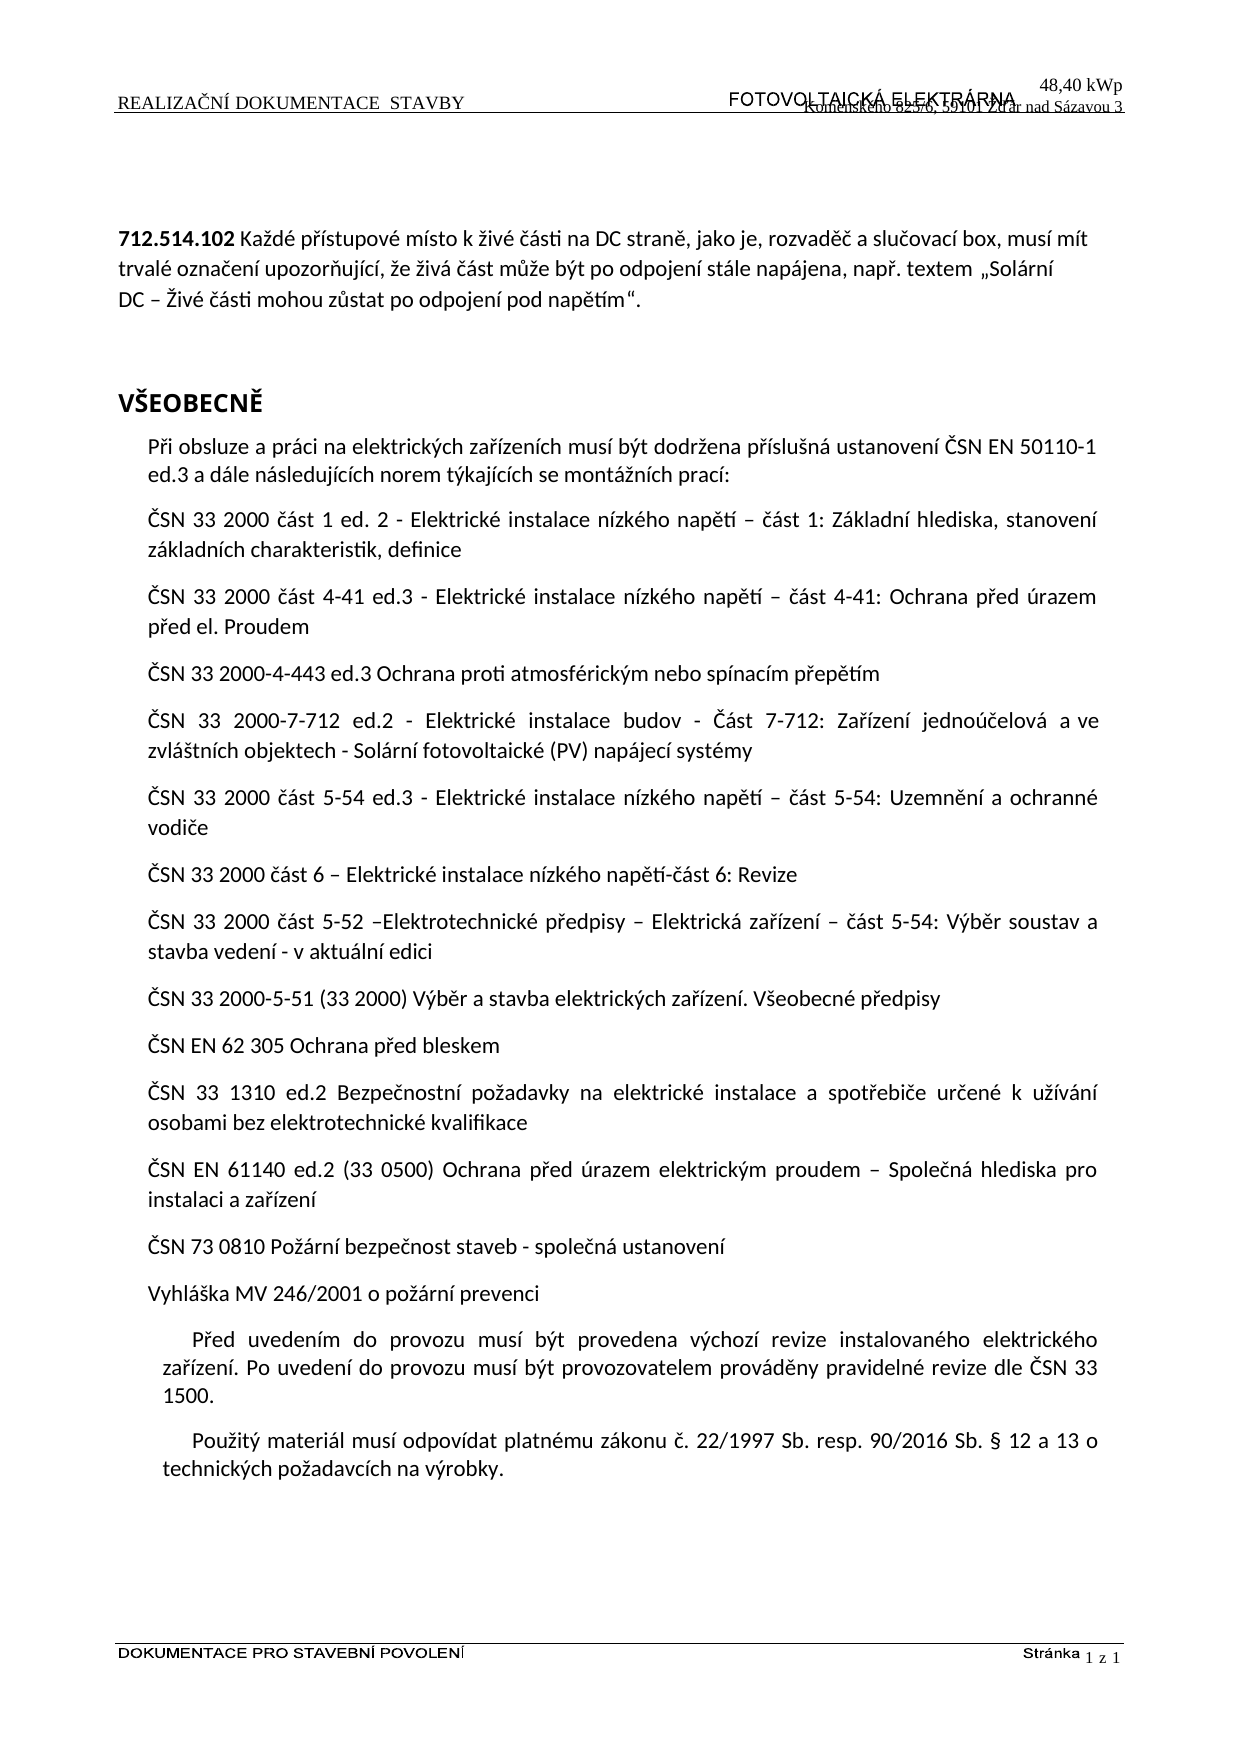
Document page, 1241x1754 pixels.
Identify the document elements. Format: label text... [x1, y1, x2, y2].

text ČSN 33 2000 část 6 – Elektrické instalace nízkého napětí-část 6: Revize [148, 860, 1099, 888]
text ČSN 33 2000-5-51 (33 2000) Výběr a stavba elektrických zařízení. Všeobecné předpisy [148, 984, 1099, 1012]
text 712.514.102 Každé přístupové místo k živé části na DC straně, jako je, rozvaděč a slučovací box, musí mít trvalé označení upozorňující, že živá část může být po odpojení stále napájena, např. textem „Solární DC – Živé části mohou zůstat po odpojení pod napětím“. [118, 224, 1099, 313]
text Použitý materiál musí odpovídat platnému zákonu č. 22/1997 Sb. resp. 90/2016 Sb. § 12 a 13 o technických požadavcích na výrobky. [162, 1426, 1099, 1482]
text ČSN EN 62 305 Ochrana před bleskem [148, 1031, 1099, 1059]
text ČSN 33 2000 část 5-52 –Elektrotechnické předpisy – Elektrická zařízení – část 5-54: Výběr soustav a stavba vedení - v aktuální edici [148, 907, 1099, 965]
text ČSN EN 61140 ed.2 (33 0500) Ochrana před úrazem elektrickým proudem – Společná hlediska pro instalaci a zařízení [148, 1155, 1099, 1213]
text Před uvedením do provozu musí být provedena výchozí revize instalovaného elektrického zařízení. Po uvedení do provozu musí být provozovatelem prováděny pravidelné revize dle ČSN 33 1500. [162, 1326, 1099, 1409]
text ČSN 33 1310 ed.2 Bezpečnostní požadavky na elektrické instalace a spotřebiče určené k užívání osobami bez elektrotechnické kvalifikace [148, 1078, 1099, 1136]
text ČSN 73 0810 Požární bezpečnost staveb - společná ustanovení [148, 1232, 1099, 1260]
subtitle Všeobecně [118, 385, 1099, 419]
text Vyhláška MV 246/2001 o požární prevenci [148, 1279, 1099, 1307]
text ČSN 33 2000 část 1 ed. 2 - Elektrické instalace nízkého napětí – část 1: Základní hlediska, stanovení základních charakteristik, definice [148, 505, 1099, 563]
text ČSN 33 2000 část 5-54 ed.3 - Elektrické instalace nízkého napětí – část 5-54: Uzemnění a ochranné vodiče [148, 783, 1099, 841]
text ČSN 33 2000 část 4-41 ed.3 - Elektrické instalace nízkého napětí – část 4-41: Ochrana před úrazem před el. Proudem [148, 582, 1099, 640]
text ČSN 33 2000-7-712 ed.2 - Elektrické instalace budov - Část 7-712: Zařízení jednoúčelová a ve zvláštních objektech - Solární fotovoltaické (PV) napájecí systémy [148, 706, 1099, 764]
text Při obsluze a práci na elektrických zařízeních musí být dodržena příslušná ustanovení ČSN EN 50110-1 ed.3 a dále následujících norem týkajících se montážních prací: [148, 432, 1099, 488]
text ČSN 33 2000-4-443 ed.3 Ochrana proti atmosférickým nebo spínacím přepětím [148, 659, 1099, 687]
